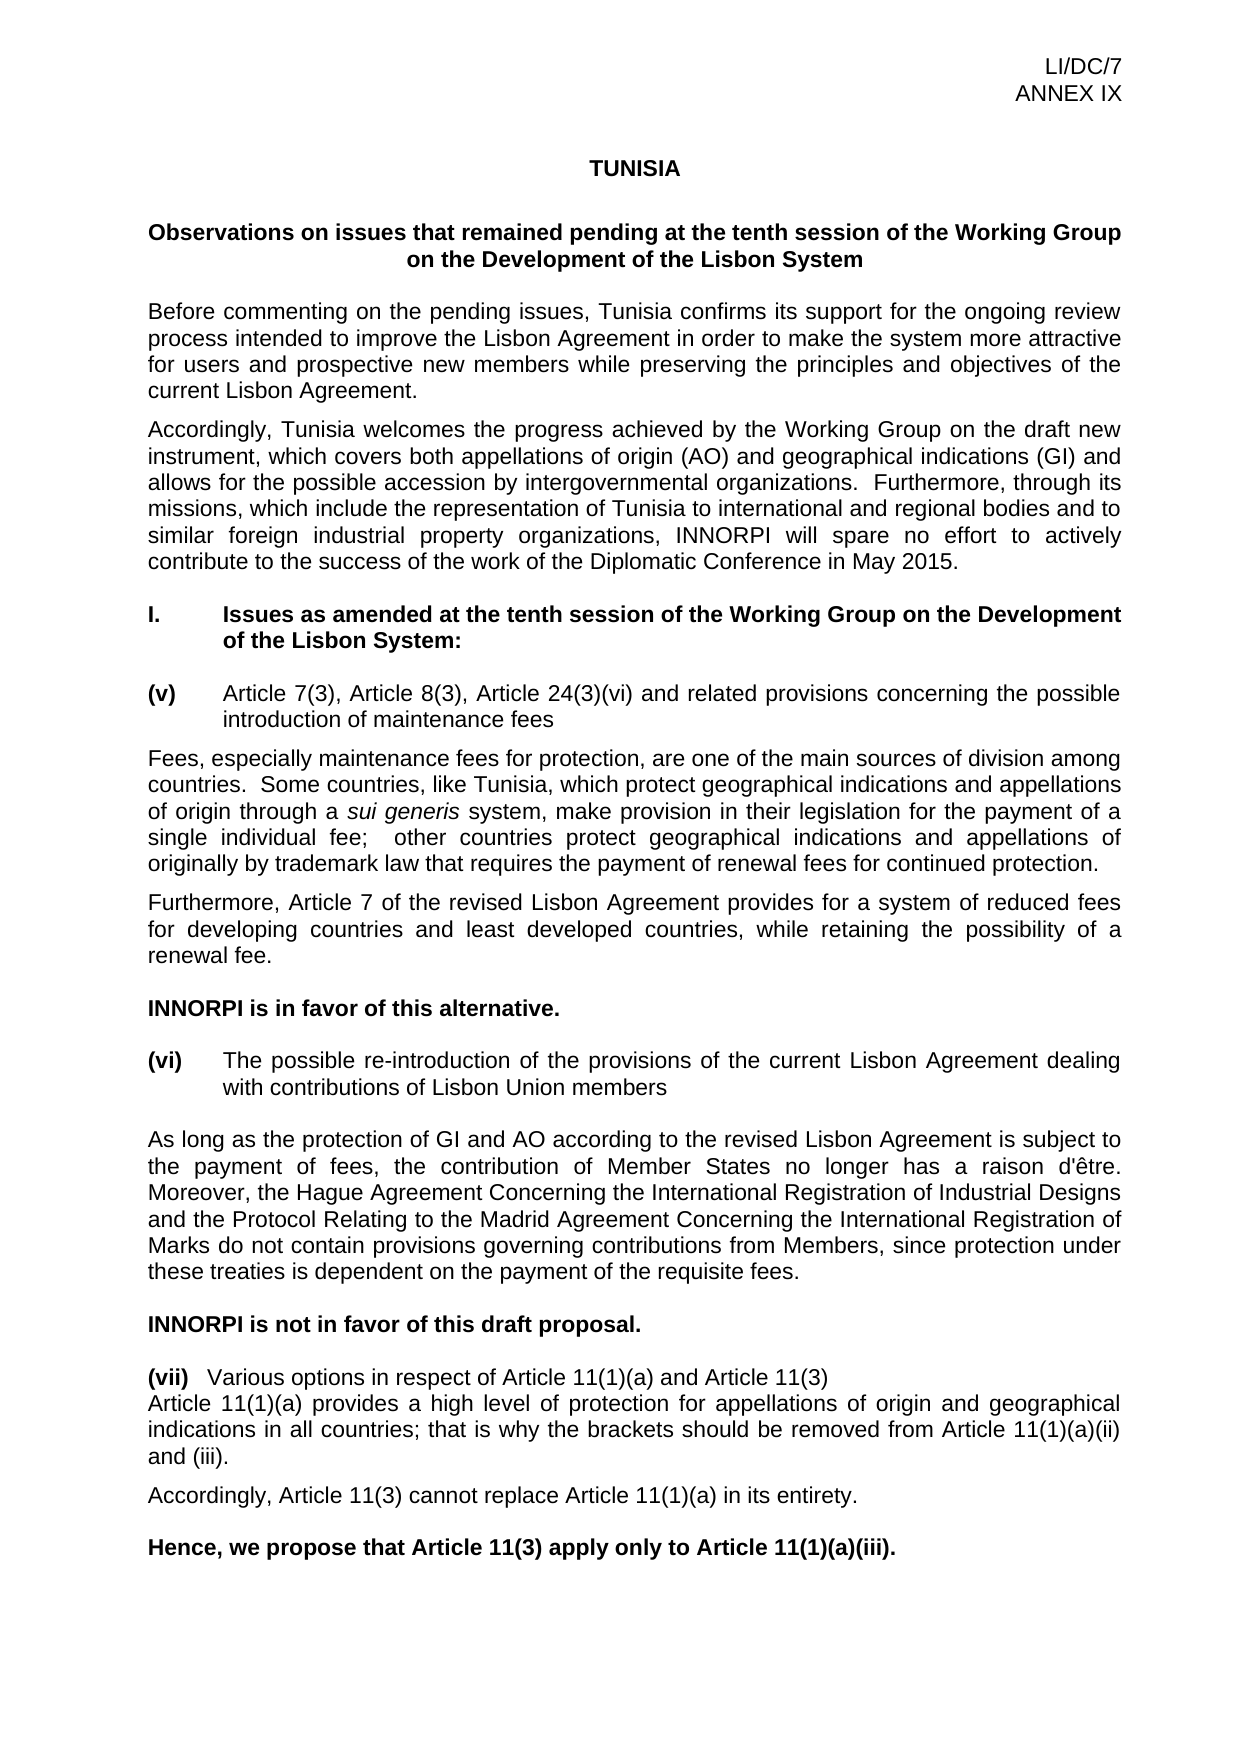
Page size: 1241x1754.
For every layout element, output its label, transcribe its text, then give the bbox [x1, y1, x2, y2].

text (v) Article 7(3), Article 8(3), Article 24(3)(vi) and related provisions concerning the possible introduction of maintenance fees [148, 680, 1122, 732]
text As long as the protection of GI and AO according to the revised Lisbon Agreement is subject to the payment of fees, the contribution of Member States no longer has a raison d'être. Moreover, the Hague Agreement Concerning the International Registration of Industrial Designs and the Protocol Relating to the Madrid Agreement Concerning the International Registration of Marks do not contain provisions governing contributions from Members, since protection under these treaties is dependent on the payment of the requisite fees. [148, 1126, 1122, 1284]
list Issues as amended at the tenth session of the Working Group on the Development of the Lisbon System: [148, 601, 1122, 653]
text Furthermore, Article 7 of the revised Lisbon Agreement provides for a system of reduced fees for developing countries and least developed countries, while retaining the possibility of a renewal fee. [148, 889, 1122, 968]
text Accordingly, Tunisia welcomes the progress achieved by the Working Group on the draft new instrument, which covers both appellations of origin (AO) and geographical indications (GI) and allows for the possible accession by intergovernmental organizations. Furthermore, through its missions, which include the representation of Tunisia to international and regional bodies and to similar foreign industrial property organizations, INNORPI will spare no effort to actively contribute to the success of the work of the Diplomatic Conference in May 2015. [148, 416, 1122, 574]
text Hence, we propose that Article 11(3) apply only to Article 11(1)(a)(iii). [148, 1534, 1122, 1561]
text (vii) Various options in respect of Article 11(1)(a) and Article 11(3) [148, 1364, 1122, 1390]
text Observations on issues that remained pending at the tenth session of the Working Group on the Development of the Lisbon System [148, 219, 1122, 272]
text TUNISIA [148, 155, 1122, 181]
text (vi) The possible re-introduction of the provisions of the current Lisbon Agreement dealing with contributions of Lisbon Union members [148, 1047, 1122, 1100]
text INNORPI is not in favor of this draft proposal. [148, 1311, 1122, 1337]
text INNORPI is in favor of this alternative. [148, 995, 1122, 1021]
text Fees, especially maintenance fees for protection, are one of the main sources of division among countries. Some countries, like Tunisia, which protect geographical indications and appellations of origin through a sui generis system, make provision in their legislation for the payment of a single individual fee; other countries protect geographical indications and appellations of originally by trademark law that requires the payment of renewal fees for continued protection. [148, 745, 1122, 877]
text Accordingly, Article 11(3) cannot replace Article 11(1)(a) in its entirety. [148, 1482, 1122, 1508]
text Before commenting on the pending issues, Tunisia confirms its support for the ongoing review process intended to improve the Lisbon Agreement in order to make the system more attractive for users and prospective new members while preserving the principles and objectives of the current Lisbon Agreement. [148, 298, 1122, 404]
text Article 11(1)(a) provides a high level of protection for appellations of origin and geographical indications in all countries; that is why the brackets should be removed from Article 11(1)(a)(ii) and (iii). [148, 1390, 1122, 1469]
